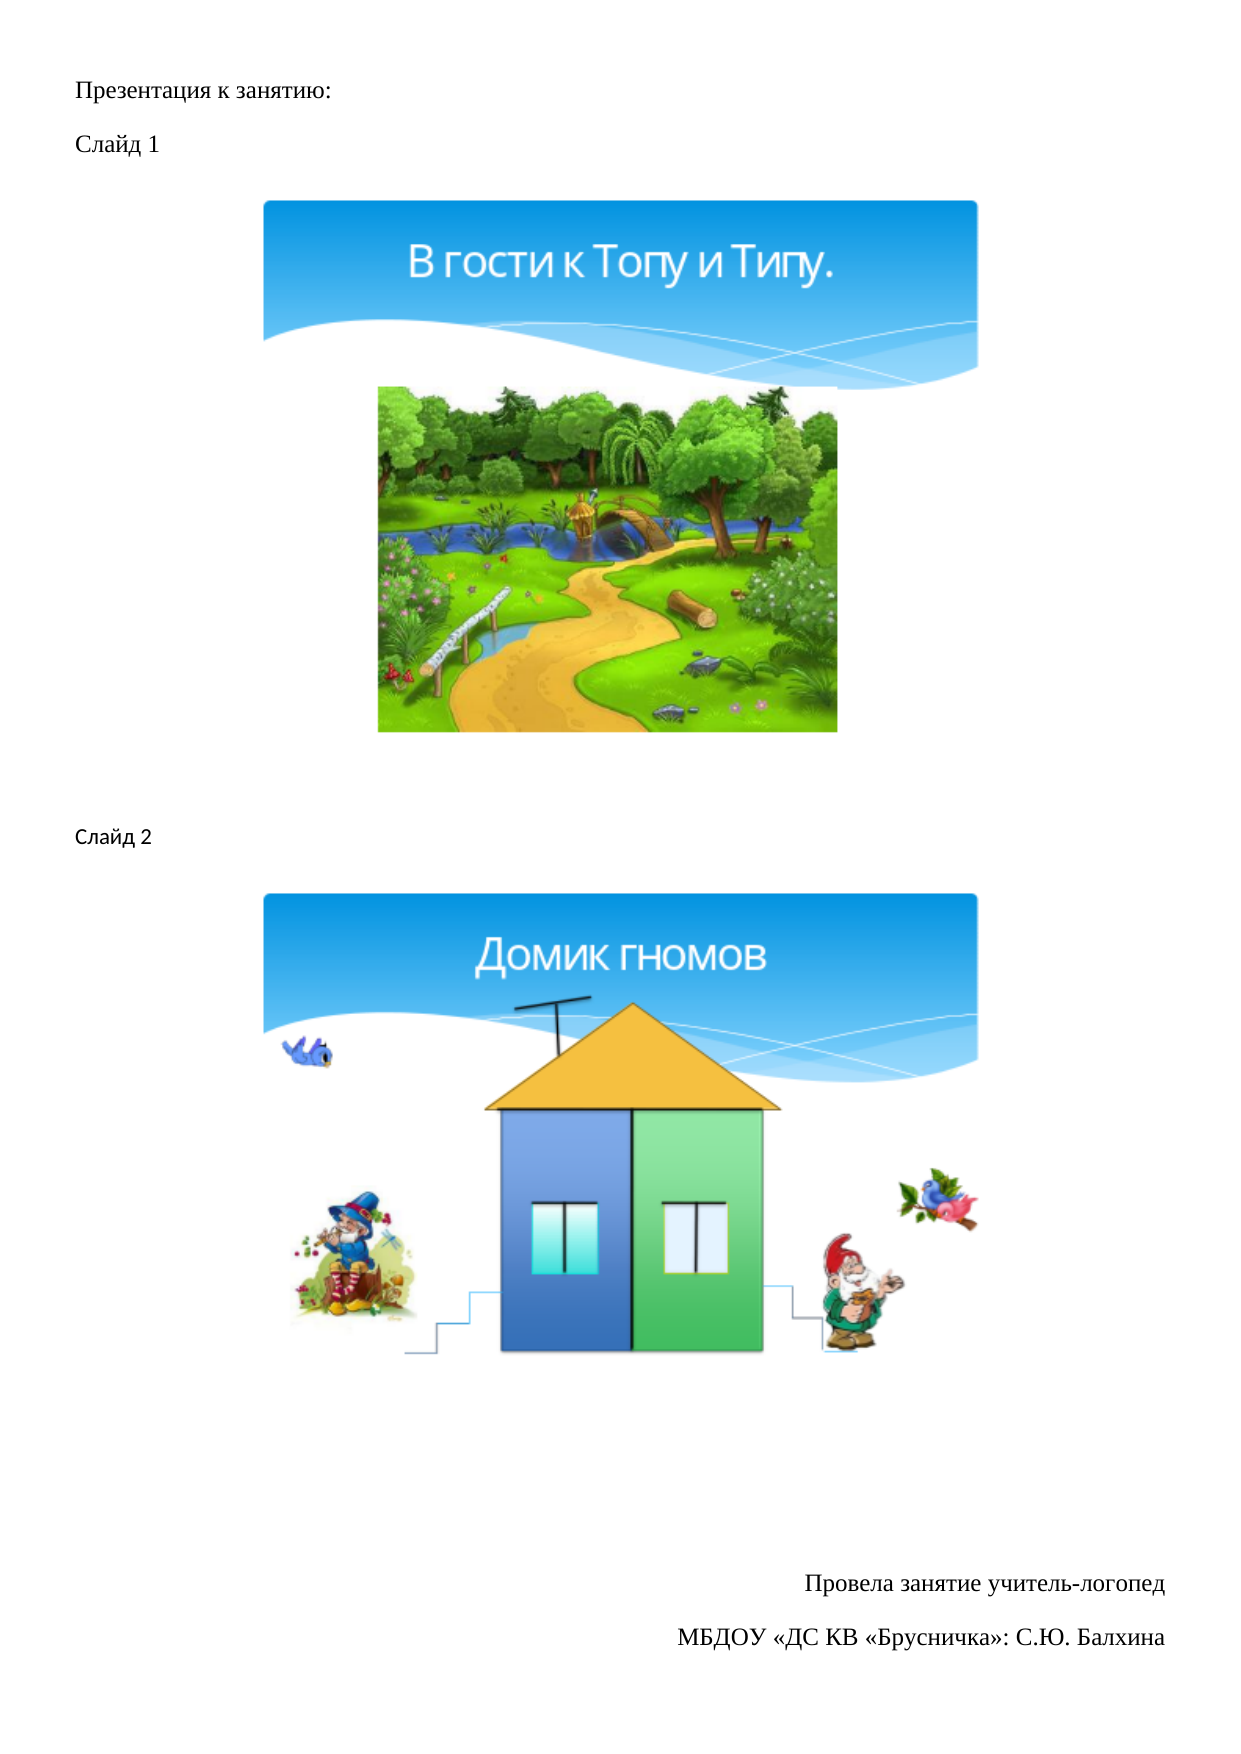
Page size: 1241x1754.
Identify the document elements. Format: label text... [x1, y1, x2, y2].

text Слайд 1 [75, 129, 1165, 158]
text Презентация к занятию: [75, 75, 1165, 104]
text МБДОУ «ДС КВ «Брусничка»: С.Ю. Балхина [75, 1622, 1165, 1650]
text Провела занятие учитель-логопед [75, 1568, 1165, 1596]
text Слайд 2 [75, 822, 1165, 850]
